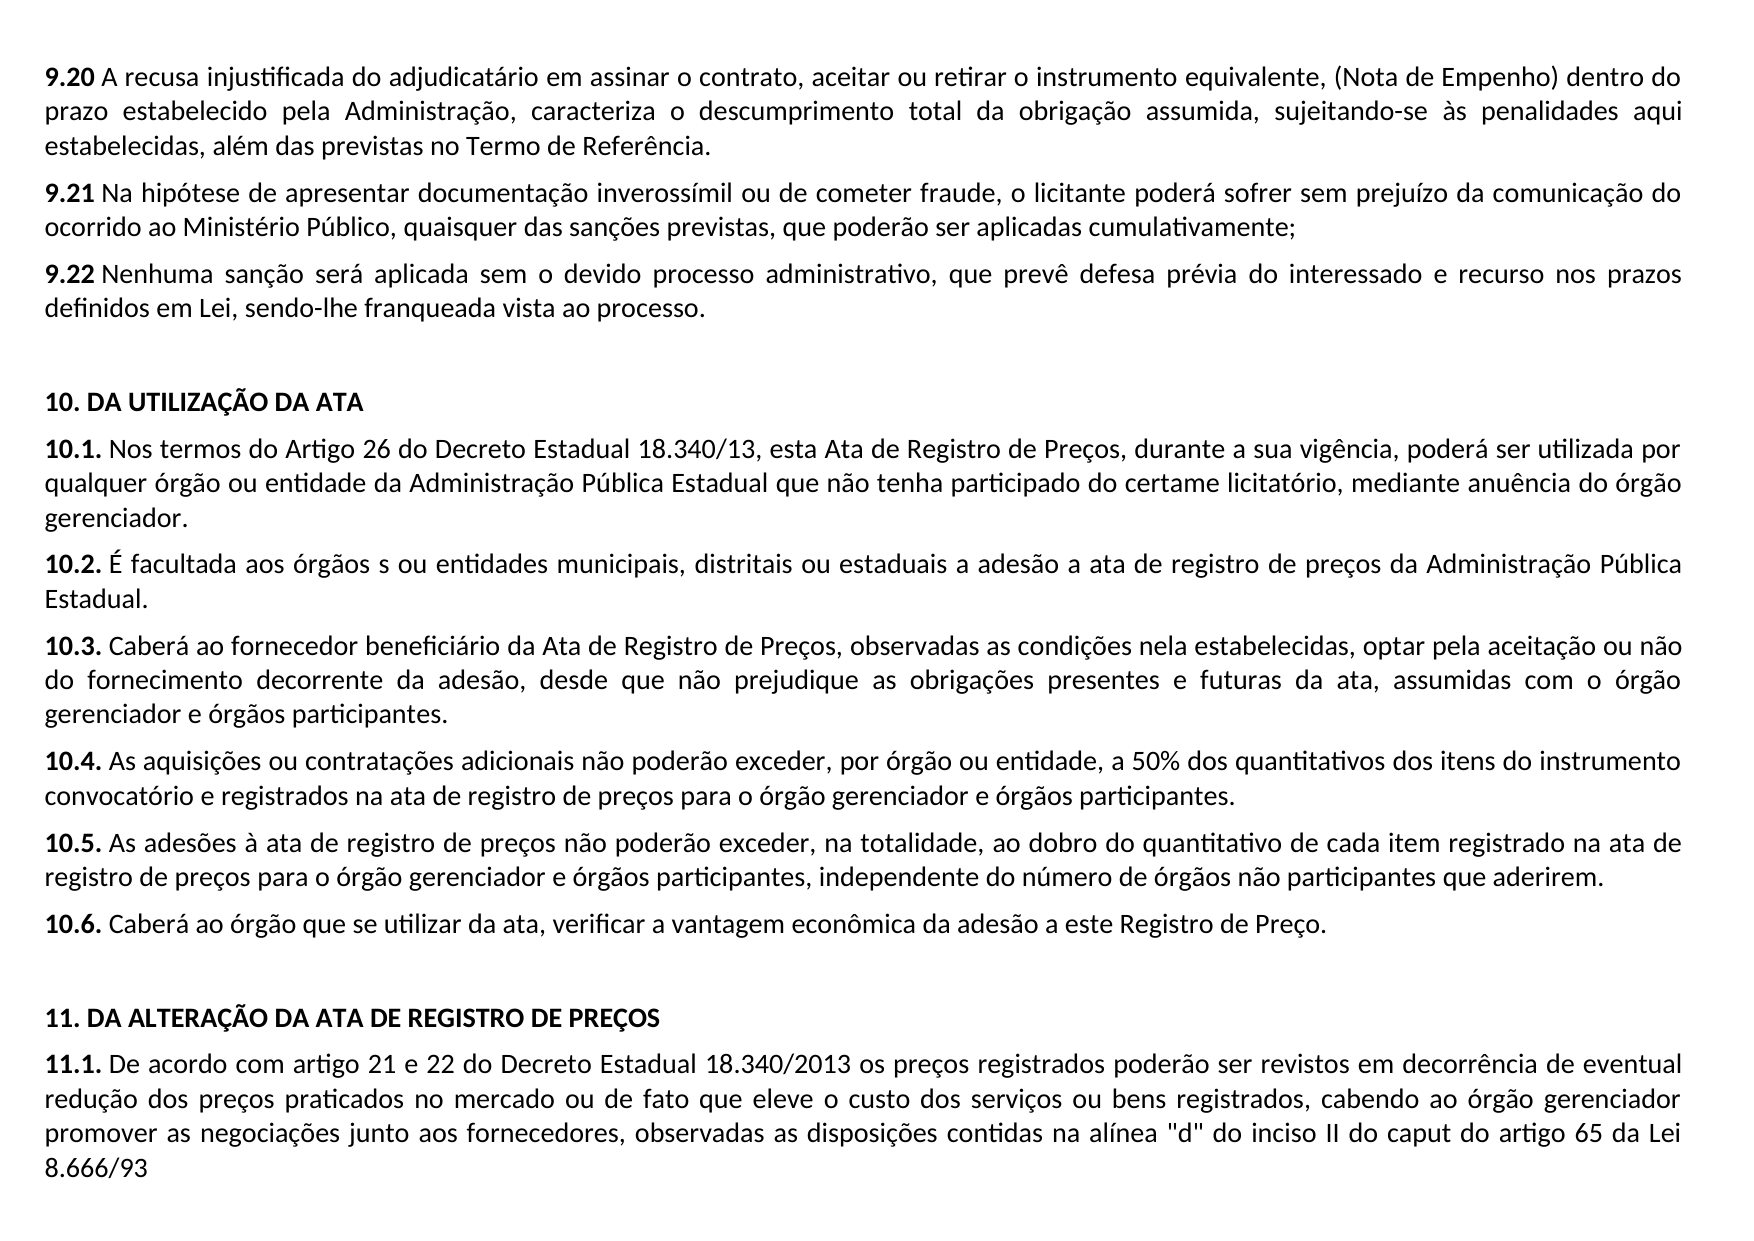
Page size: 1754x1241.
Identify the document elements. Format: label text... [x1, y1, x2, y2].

text 10.4. As aquisições ou contratações adicionais não poderão exceder, por órgão ou entidade, a 50% dos quantitativos dos itens do instrumento convocatório e registrados na ata de registro de preços para o órgão gerenciador e órgãos participantes. [44, 743, 1682, 812]
text 10.1. Nos termos do Artigo 26 do Decreto Estadual 18.340/13, esta Ata de Registro de Preços, durante a sua vigência, poderá ser utilizada por qualquer órgão ou entidade da Administração Pública Estadual que não tenha participado do certame licitatório, mediante anuência do órgão gerenciador. [44, 431, 1682, 534]
text 9.21 Na hipótese de apresentar documentação inverossímil ou de cometer fraude, o licitante poderá sofrer sem prejuízo da comunicação do ocorrido ao Ministério Público, quaisquer das sanções previstas, que poderão ser aplicadas cumulativamente; [44, 175, 1682, 243]
text 9.20 A recusa injustificada do adjudicatário em assinar o contrato, aceitar ou retirar o instrumento equivalente, (Nota de Empenho) dentro do prazo estabelecido pela Administração, caracteriza o descumprimento total da obrigação assumida, sujeitando-se às penalidades aqui estabelecidas, além das previstas no Termo de Referência. [44, 59, 1682, 162]
text 11. DA ALTERAÇÃO DA ATA DE REGISTRO DE PREÇOS [44, 1000, 1682, 1034]
text 11.1. De acordo com artigo 21 e 22 do Decreto Estadual 18.340/2013 os preços registrados poderão ser revistos em decorrência de eventual redução dos preços praticados no mercado ou de fato que eleve o custo dos serviços ou bens registrados, cabendo ao órgão gerenciador promover as negociações junto aos fornecedores, observadas as disposições contidas na alínea "d" do inciso II do caput do artigo 65 da Lei 8.666/93 [44, 1047, 1682, 1184]
text 10.5. As adesões à ata de registro de preços não poderão exceder, na totalidade, ao dobro do quantitativo de cada item registrado na ata de registro de preços para o órgão gerenciador e órgãos participantes, independente do número de órgãos não participantes que aderirem. [44, 825, 1682, 893]
text 10.6. Caberá ao órgão que se utilizar da ata, verificar a vantagem econômica da adesão a este Registro de Preço. [44, 906, 1682, 940]
text 9.22 Nenhuma sanção será aplicada sem o devido processo administrativo, que prevê defesa prévia do interessado e recurso nos prazos definidos em Lei, sendo-lhe franqueada vista ao processo. [44, 256, 1682, 325]
text 10.2. É facultada aos órgãos s ou entidades municipais, distritais ou estaduais a adesão a ata de registro de preços da Administração Pública Estadual. [44, 547, 1682, 615]
text 10.3. Caberá ao fornecedor beneficiário da Ata de Registro de Preços, observadas as condições nela estabelecidas, optar pela aceitação ou não do fornecimento decorrente da adesão, desde que não prejudique as obrigações presentes e futuras da ata, assumidas com o órgão gerenciador e órgãos participantes. [44, 628, 1682, 731]
text 10. DA UTILIZAÇÃO DA ATA [44, 384, 1682, 418]
